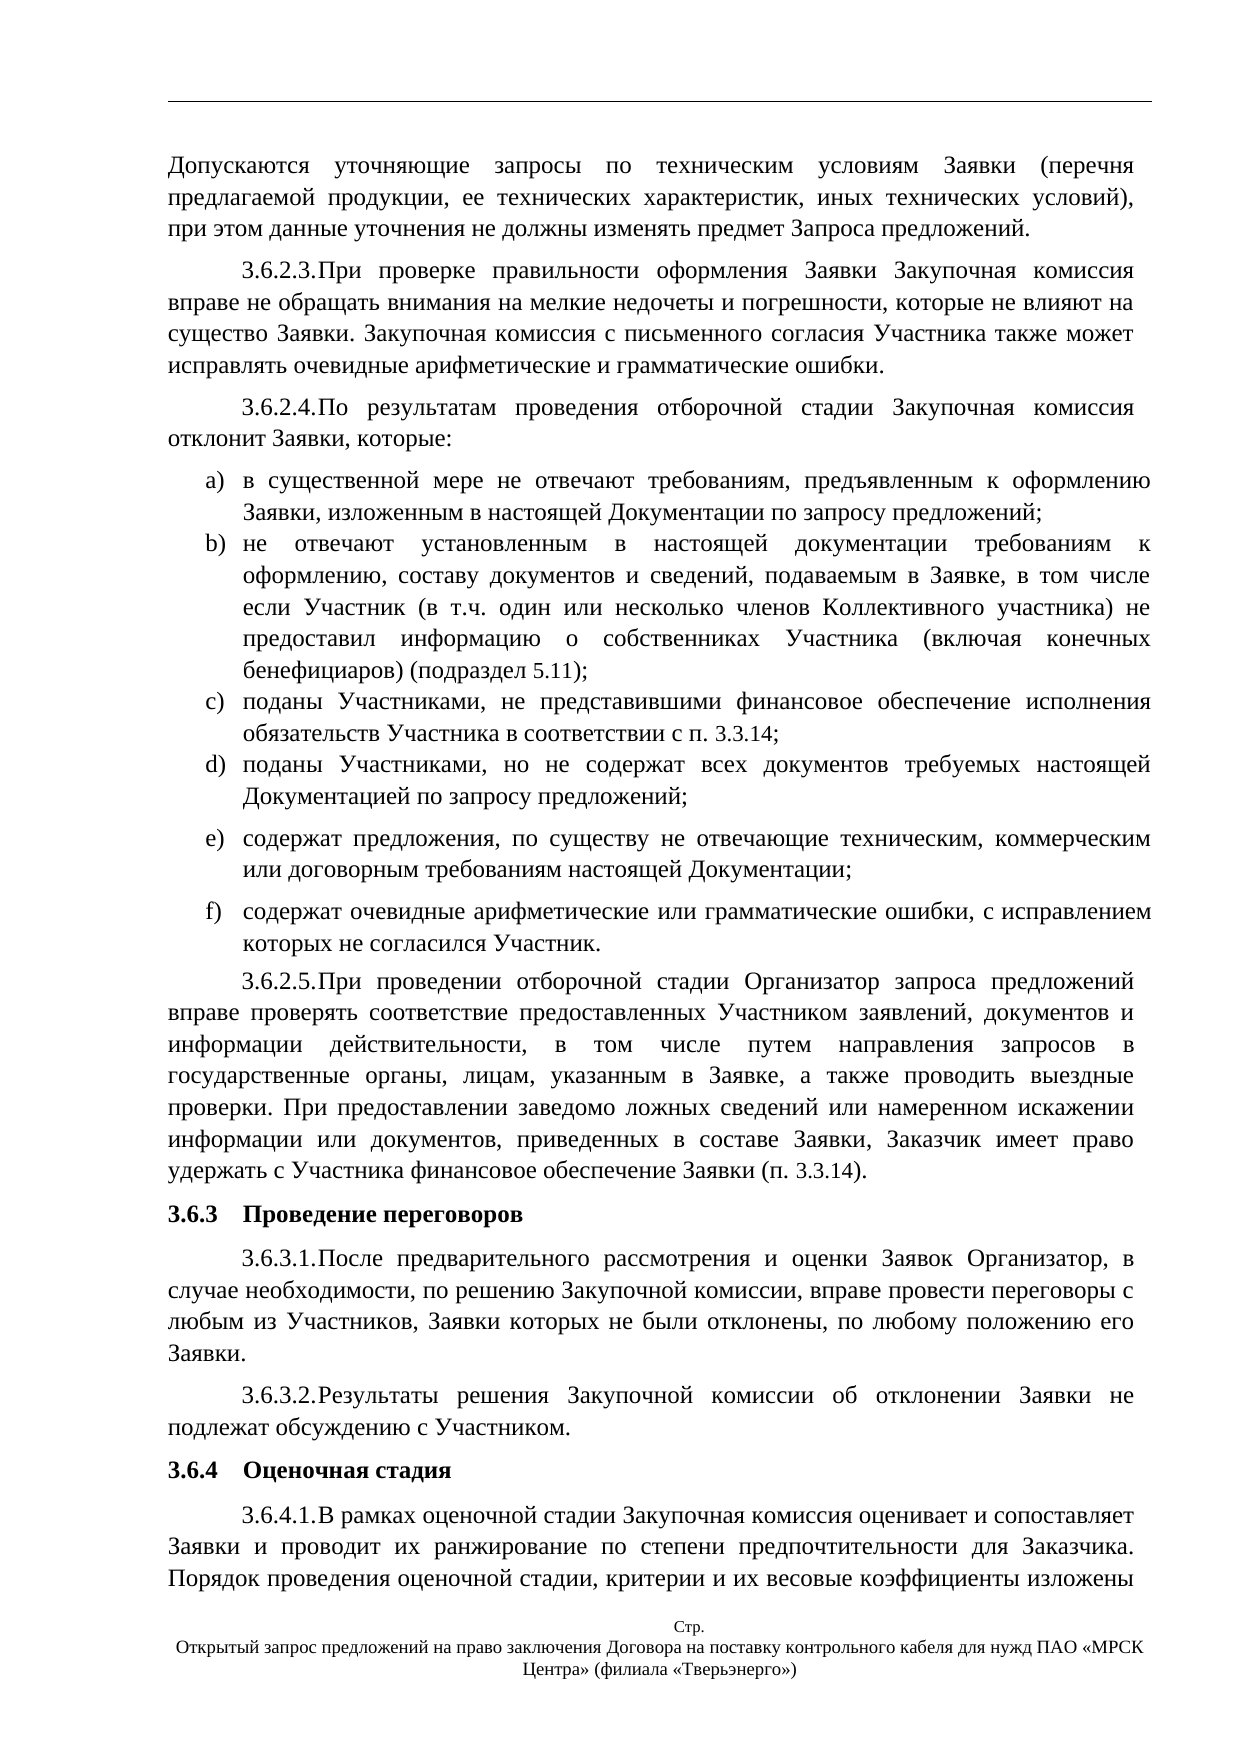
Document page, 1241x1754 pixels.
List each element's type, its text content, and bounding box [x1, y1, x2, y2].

list в существенной мере не отвечают требованиям, предъявленным к оформлению Заявки, изложенным в настоящей Документации по запросу предложений; [205, 465, 1152, 526]
list По результатам проведения отборочной стадии Закупочная комиссия отклонит Заявки, которые: [168, 392, 1135, 452]
list содержат очевидные арифметические или грамматические ошибки, с исправлением которых не согласился Участник. [205, 896, 1152, 957]
subtitle Проведение переговоров [168, 1199, 1152, 1228]
subtitle Оценочная стадия [168, 1456, 1152, 1484]
list не отвечают установленным в настоящей документации требованиям к оформлению, составу документов и сведений, подаваемым в Заявке, в том числе если Участник (в т.ч. один или несколько членов Коллективного участника) не предоставил информацию о собственниках Участника (включая конечных бенефициаров) (подраздел 5.11); [205, 528, 1152, 683]
list При проведении отборочной стадии Организатор запроса предложений вправе проверять соответствие предоставленных Участником заявлений, документов и информации действительности, в том числе путем направления запросов в государственные органы, лицам, указанным в Заявке, а также проводить выездные проверки. При предоставлении заведомо ложных сведений или намеренном искажении информации или документов, приведенных в составе Заявки, Заказчик имеет право удержать с Участника финансовое обеспечение Заявки (п. 3.3.14). [168, 966, 1135, 1184]
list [168, 150, 1135, 242]
list При проверке правильности оформления Заявки Закупочная комиссия вправе не обращать внимания на мелкие недочеты и погрешности, которые не влияют на существо Заявки. Закупочная комиссия с письменного согласия Участника также может исправлять очевидные арифметические и грамматические ошибки. [168, 255, 1135, 378]
list поданы Участниками, но не содержат всех документов требуемых настоящей Документацией по запросу предложений; [205, 749, 1152, 810]
list Результаты решения Закупочной комиссии об отклонении Заявки не подлежат обсуждению с Участником. [168, 1380, 1135, 1440]
list поданы Участниками, не представившими финансовое обеспечение исполнения обязательств Участника в соответствии с п. 3.3.14; [205, 686, 1152, 747]
list После предварительного рассмотрения и оценки Заявок Организатор, в случае необходимости, по решению Закупочной комиссии, вправе провести переговоры с любым из Участников, Заявки которых не были отклонены, по любому положению его Заявки. [168, 1243, 1135, 1367]
list содержат предложения, по существу не отвечающие техническим, коммерческим или договорным требованиям настоящей Документации; [205, 823, 1152, 883]
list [168, 1500, 1135, 1592]
